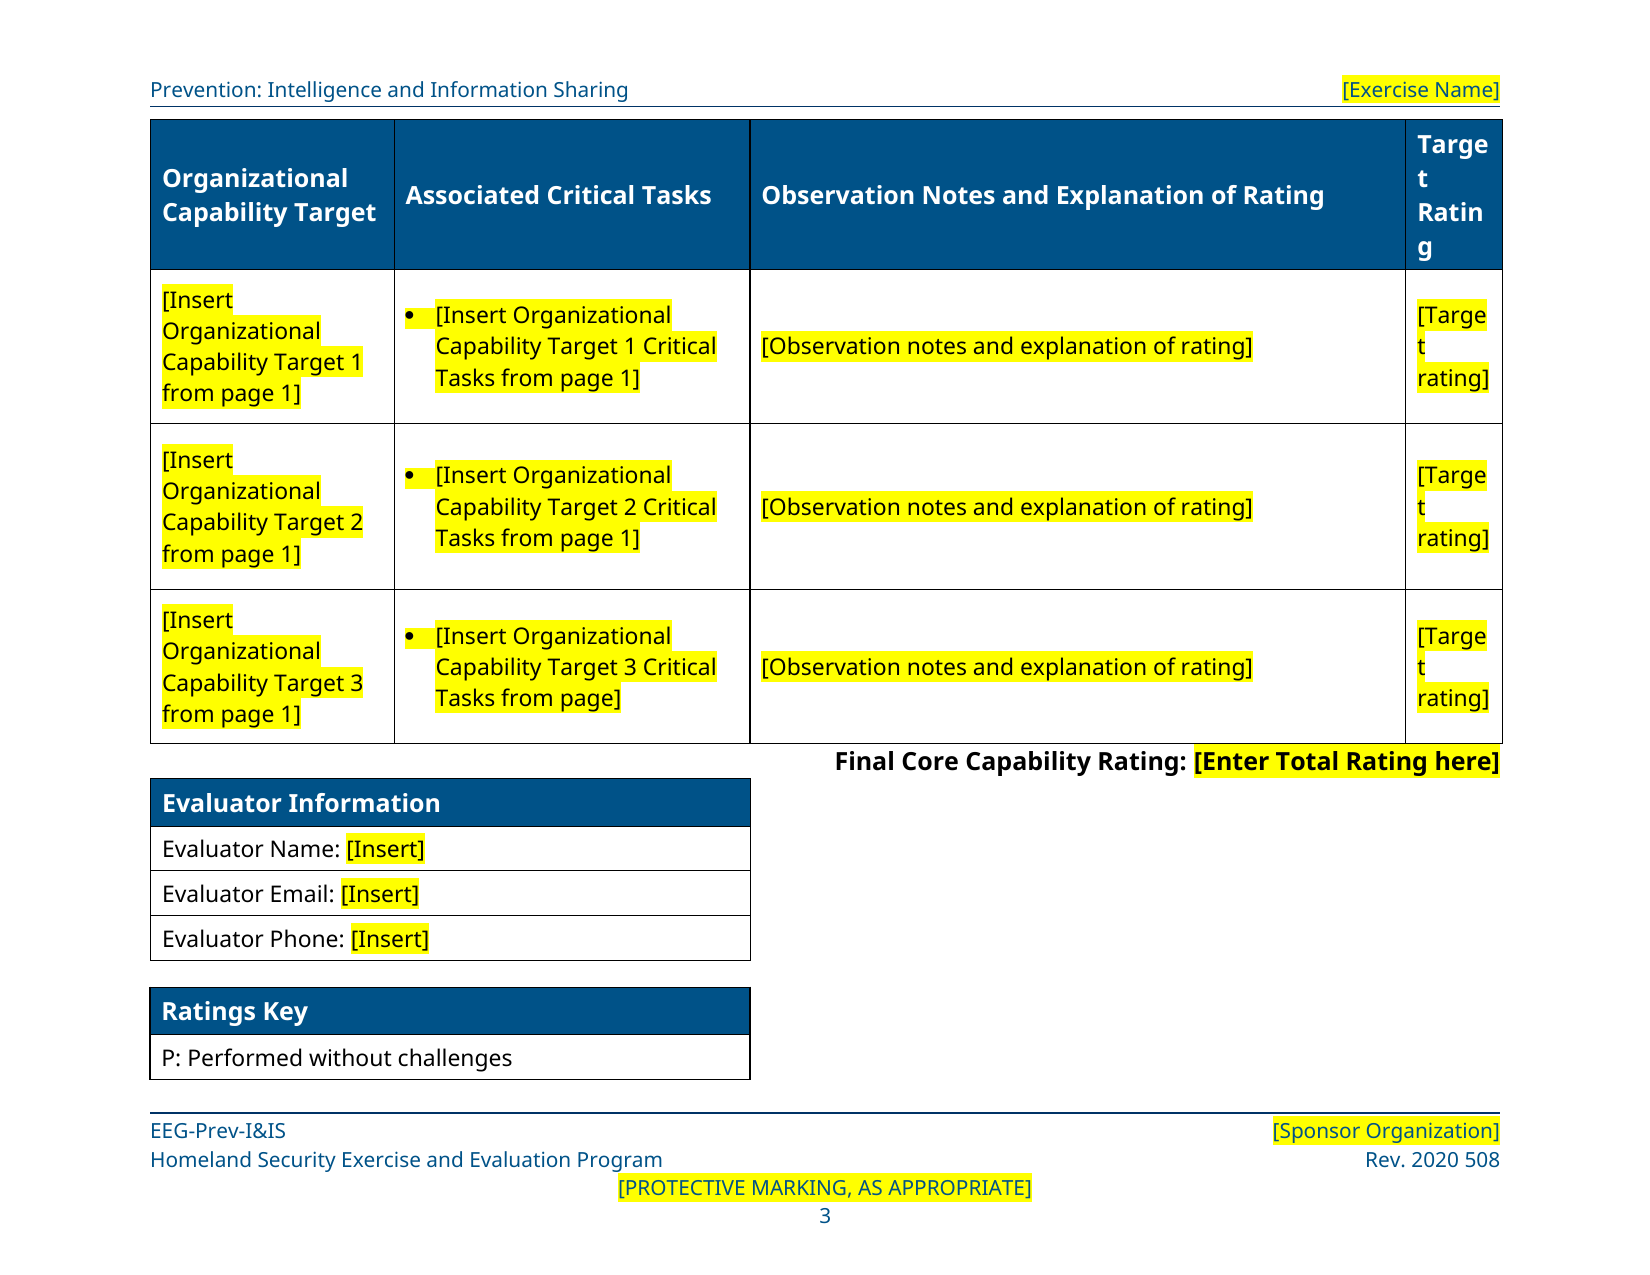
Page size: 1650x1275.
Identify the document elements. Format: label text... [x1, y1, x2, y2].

table_cell Evaluator Phone: [Insert] [151, 916, 750, 960]
table_header Organizational Capability Target [151, 120, 394, 269]
table_cell [Insert Organizational Capability Target 3 Critical Tasks from page] [395, 590, 749, 743]
table_header Observation Notes and Explanation of Rating [751, 120, 1405, 269]
table_header Associated Critical Tasks [395, 120, 749, 269]
table_cell [Insert Organizational Capability Target 2 from page 1] [151, 424, 394, 589]
table_cell [Observation notes and explanation of rating] [751, 590, 1405, 743]
table_header Target Rating [1406, 120, 1502, 269]
table_cell [Insert Organizational Capability Target 1 Critical Tasks from page 1] [395, 270, 749, 422]
table_cell [Insert Organizational Capability Target 3 from page 1] [151, 590, 394, 743]
table_cell [Insert Organizational Capability Target 2 Critical Tasks from page 1] [395, 424, 749, 589]
table_cell Evaluator Name: [Insert] [151, 827, 750, 870]
table_cell [Observation notes and explanation of rating] [751, 424, 1405, 589]
table_cell [Target rating] [1406, 590, 1502, 743]
table_cell [Target rating] [1406, 270, 1502, 422]
table_cell P: Performed without challenges [151, 1035, 749, 1079]
table_header Evaluator Information [151, 779, 750, 826]
table_cell Evaluator Email: [Insert] [151, 871, 750, 915]
text Final Core Capability Rating: [Enter Total Rating here] [150, 744, 1194, 778]
table_header Ratings Key [151, 988, 749, 1034]
table_cell [Insert Organizational Capability Target 1 from page 1] [151, 270, 394, 422]
table_cell [Target rating] [1406, 424, 1502, 589]
table_cell [Observation notes and explanation of rating] [751, 270, 1405, 422]
